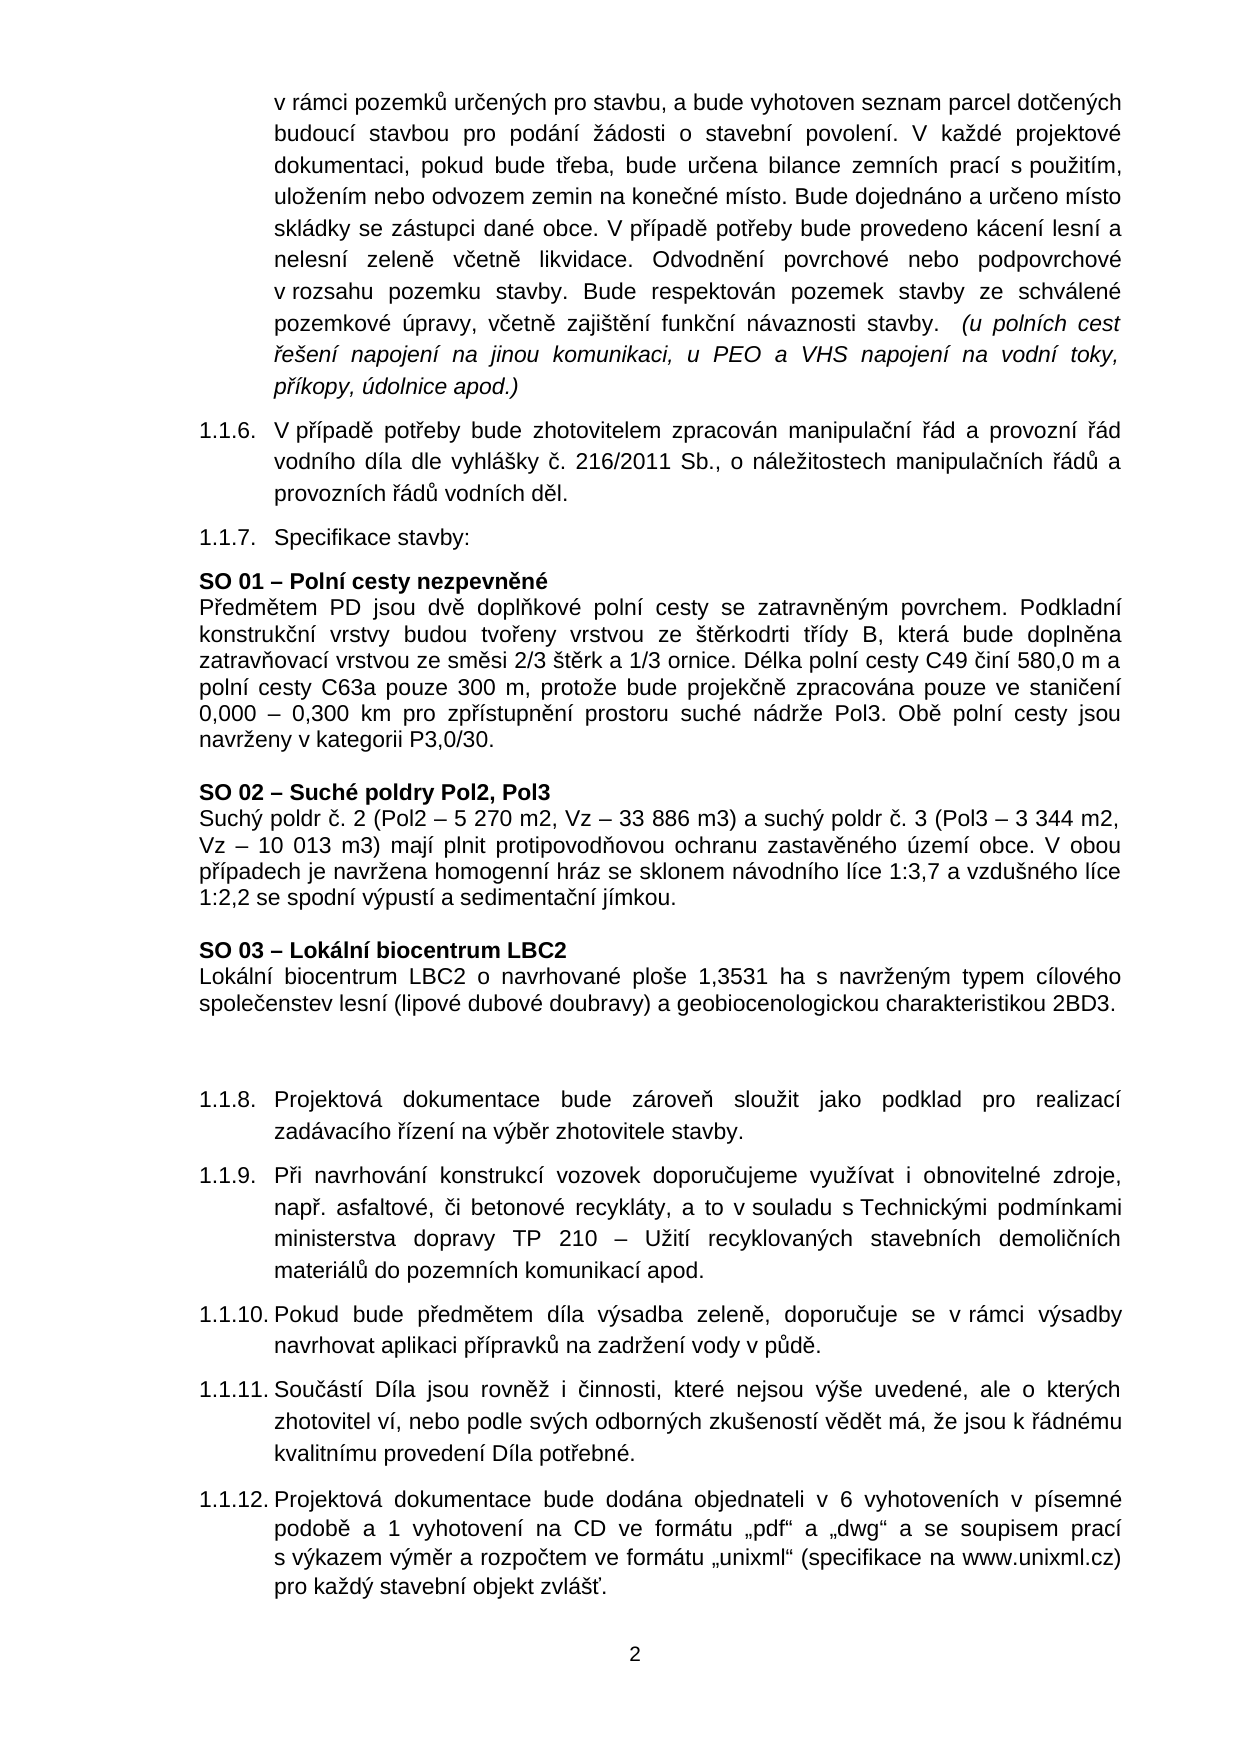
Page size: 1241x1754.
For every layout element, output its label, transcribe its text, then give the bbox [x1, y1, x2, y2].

list Projektová dokumentace bude dodána objednateli v 6 vyhotoveních v písemné podobě a 1 vyhotovení na CD ve formátu „pdf“ a „dwg“ a se soupisem prací s výkazem výměr a rozpočtem ve formátu „unixml“ (specifikace na www.unixml.cz) pro každý stavební objekt zvlášť. [199, 1484, 1122, 1600]
list Při navrhování konstrukcí vozovek doporučujeme využívat i obnovitelné zdroje, např. asfaltové, či betonové recykláty, a to v souladu s Technickými podmínkami ministerstva dopravy TP 210 – Užití recyklovaných stavebních demoličních materiálů do pozemních komunikací apod. [199, 1162, 1122, 1283]
text Předmětem PD jsou dvě doplňkové polní cesty se zatravněným povrchem. Podkladní konstrukční vrstvy budou tvořeny vrstvou ze štěrkodrti třídy B, která bude doplněna zatravňovací vrstvou ze směsi 2/3 štěrk a 1/3 ornice. Délka polní cesty C49 činí 580,0 m a polní cesty C63a pouze 300 m, protože bude projekčně zpracována pouze ve staničení 0,000 – 0,300 km pro zpřístupnění prostoru suché nádrže Pol3. Obě polní cesty jsou navrženy v kategorii P3,0/30. [199, 594, 1122, 752]
text SO 03 – Lokální biocentrum LBC2 [199, 937, 1122, 963]
list Pokud bude předmětem díla výsadba zeleně, doporučuje se v rámci výsadby navrhovat aplikaci přípravků na zadržení vody v půdě. [199, 1301, 1122, 1359]
list Specifikace stavby: [199, 524, 1122, 550]
list Součástí Díla jsou rovněž i činnosti, které nejsou výše uvedené, ale o kterých zhotovitel ví, nebo podle svých odborných zkušeností vědět má, že jsou k řádnému kvalitnímu provedení Díla potřebné. [199, 1376, 1122, 1466]
list V případě potřeby bude zhotovitelem zpracován manipulační řád a provozní řád vodního díla dle vyhlášky č. 216/2011 Sb., o náležitostech manipulačních řádů a provozních řádů vodních děl. [199, 417, 1122, 506]
text Lokální biocentrum LBC2 o navrhované ploše 1,3531 ha s navrženým typem cílového společenstev lesní (lipové dubové doubravy) a geobiocenologickou charakteristikou 2BD3. [199, 963, 1122, 1016]
text Suchý poldr č. 2 (Pol2 – 5 270 m2, Vz – 33 886 m3) a suchý poldr č. 3 (Pol3 – 3 344 m2, Vz – 10 013 m3) mají plnit protipovodňovou ochranu zastavěného území obce. V obou případech je navržena homogenní hráz se sklonem návodního líce 1:3,7 a vzdušného líce 1:2,2 se spodní výpustí a sedimentační jímkou. [199, 805, 1122, 911]
list Projektová dokumentace bude zároveň sloužit jako podklad pro realizací zadávacího řízení na výběr zhotovitele stavby. [199, 1086, 1122, 1144]
text SO 01 – Polní cesty nezpevněné [199, 568, 1122, 594]
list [199, 89, 1122, 399]
text SO 02 – Suché poldry Pol2, Pol3 [199, 779, 1122, 805]
